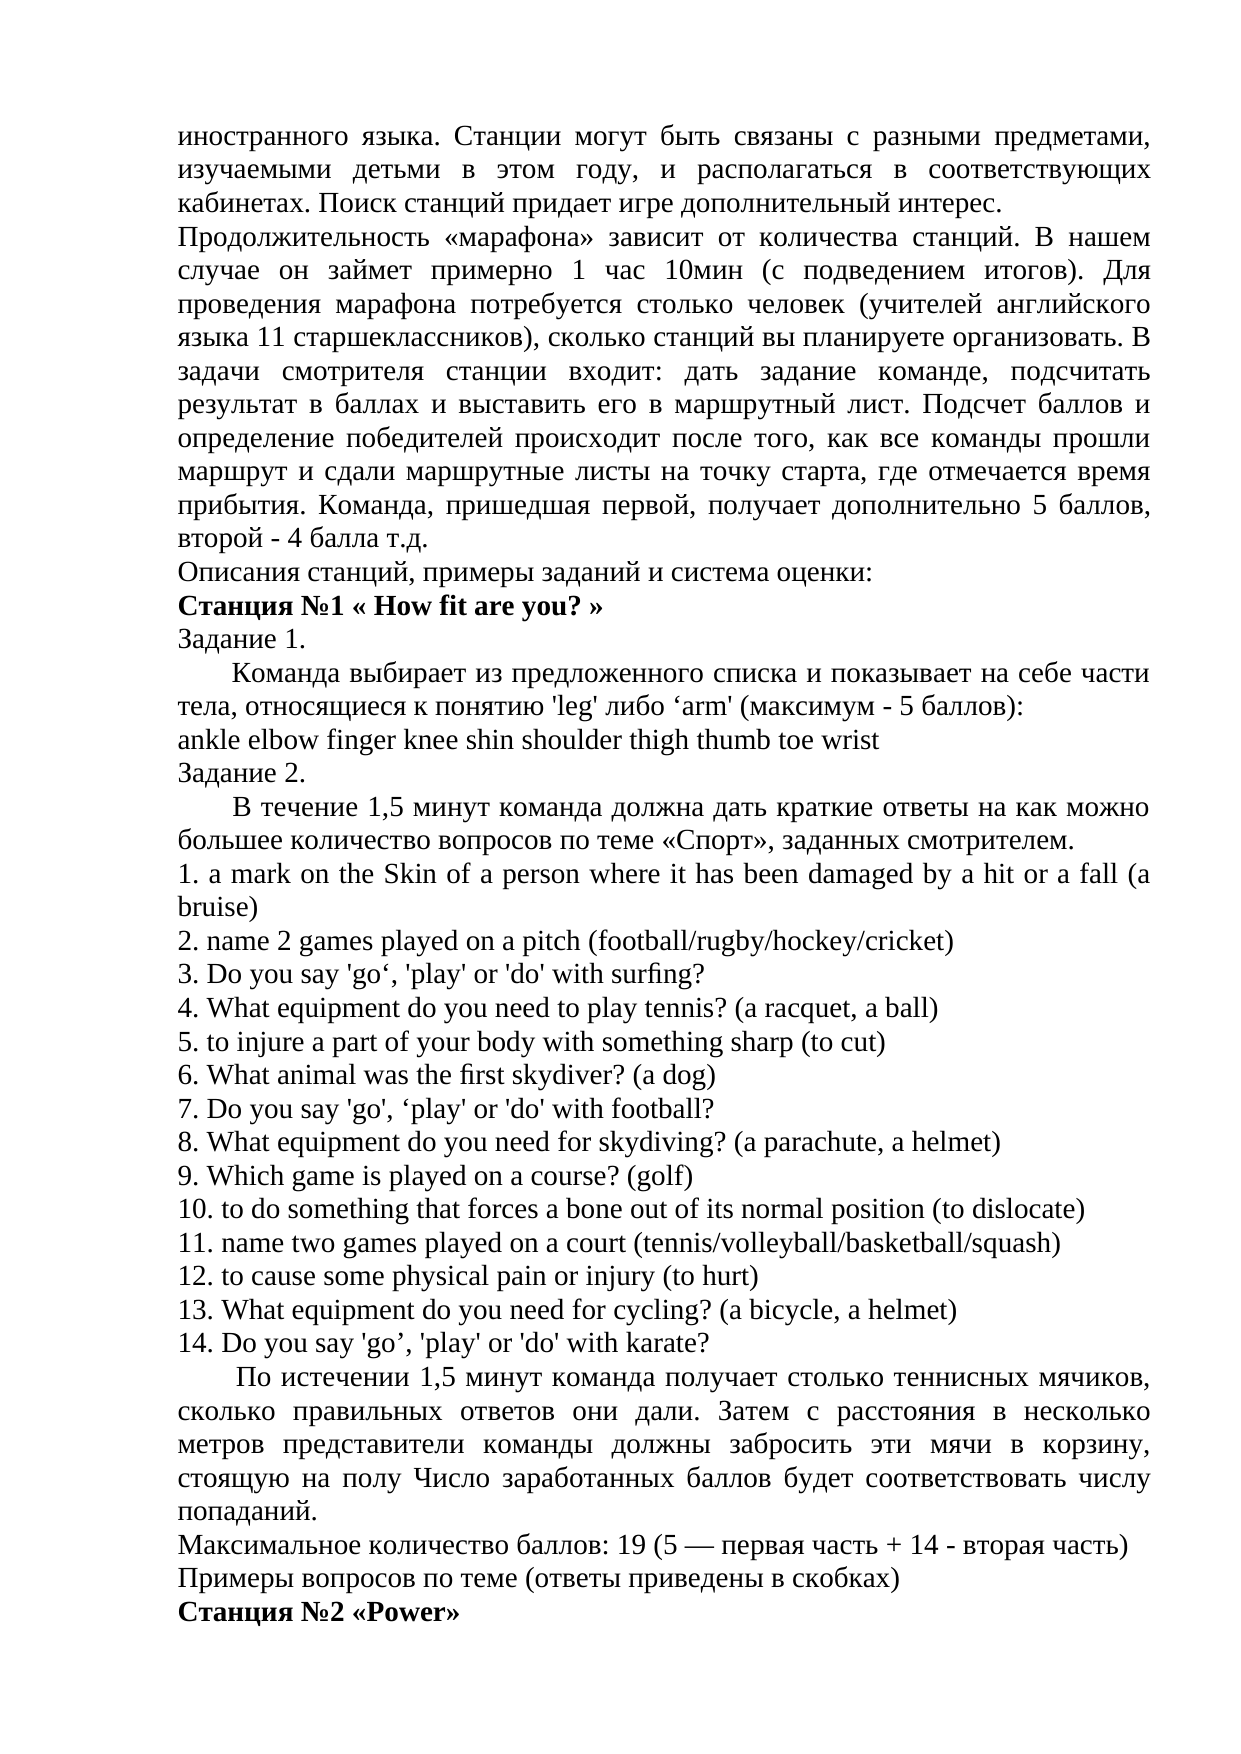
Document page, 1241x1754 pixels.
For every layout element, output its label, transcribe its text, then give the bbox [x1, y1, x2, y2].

text 6. What animal was the ﬁrst skydiver? (a dog) [177, 1057, 1152, 1091]
text Примеры вопросов по теме (ответы приведены в скобках) [177, 1560, 1152, 1594]
text 2. name 2 games played on a pitch (football/rugby/hockey/cricket) [177, 923, 1152, 957]
text По истечении 1,5 минут команда получает столько теннисных мячиков, сколько правильных ответов они дали. Затем с расстояния в несколько метров представители команды должны забросить эти мячи в корзину, стоящую на полу Число заработанных баллов будет соответствовать числу попаданий. [177, 1359, 1152, 1527]
text Продолжительность «марафона» зависит от количества станций. В нашем случае он займет примерно 1 час 10мин (с подведением итогов). Для проведения марафона потребуется столько человек (учителей английского языка 11 старшеклассников), сколько станций вы планируете организовать. В задачи смотрителя станции входит: дать задание команде, подсчитать результат в баллах и выставить его в маршрутный лист. Подсчет баллов и определение победителей происходит после того, как все команды прошли маршрут и сдали маршрутные листы на точку старта, где отмечается время прибытия. Команда, пришедшая первой, получает дополнительно 5 баллов, второй - 4 балла т.д. [177, 219, 1152, 554]
text 7. Do you say 'go', ‘play' or 'do' with football? [177, 1091, 1152, 1124]
text 14. Do you say 'go’, 'play' or 'do' with karate? [177, 1326, 1152, 1359]
text 8. What equipment do you need for skydiving? (a parachute, a helmet) [177, 1124, 1152, 1158]
text 5. to injure a part of your body with something sharp (to cut) [177, 1024, 1152, 1057]
text 11. name two games played on a court (tennis/volleyball/basketball/squash) [177, 1225, 1152, 1258]
text ankle elbow finger knee shin shoulder thigh thumb toe wrist [177, 722, 1152, 755]
text 9. Which game is played on a course? (golf) [177, 1158, 1152, 1191]
text 13. What equipment do you need for cycling? (a bicycle, a helmet) [177, 1292, 1152, 1326]
text 1. а mark on the Skin of a person where it has been damaged by a hit or a fall (a bruise) [177, 856, 1152, 923]
text Станция №1 « How fit are you? » [177, 588, 1152, 621]
text Задание 2. [177, 755, 1152, 789]
text Станция №2 «Power» [177, 1594, 1152, 1627]
text Максимальное количество баллов: 19 (5 — первая часть + 14 - вторая часть) [177, 1527, 1152, 1560]
text Задание 1. [177, 621, 1152, 655]
text 4. What equipment do you need to play tennis? (a racquet, a ball) [177, 990, 1152, 1024]
text 10. to do something that forces a bone out of its normal position (to dislocate) [177, 1191, 1152, 1225]
text 3. Do you say 'go‘, 'play' or 'do' with surﬁng? [177, 957, 1152, 990]
text Команда выбирает из предложенного списка и показывает на себе части тела, относящиеся к понятию 'leg' либо ‘arm' (максимум - 5 баллов): [177, 655, 1152, 722]
text 12. to cause some physical pain or injury (to hurt) [177, 1258, 1152, 1292]
text Описания станций, примеры заданий и система оценки: [177, 554, 1152, 588]
text В течение 1,5 минут команда должна дать краткие ответы на как можно большее количество вопросов по теме «Спорт», заданных смотрителем. [177, 789, 1152, 856]
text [177, 118, 1152, 219]
